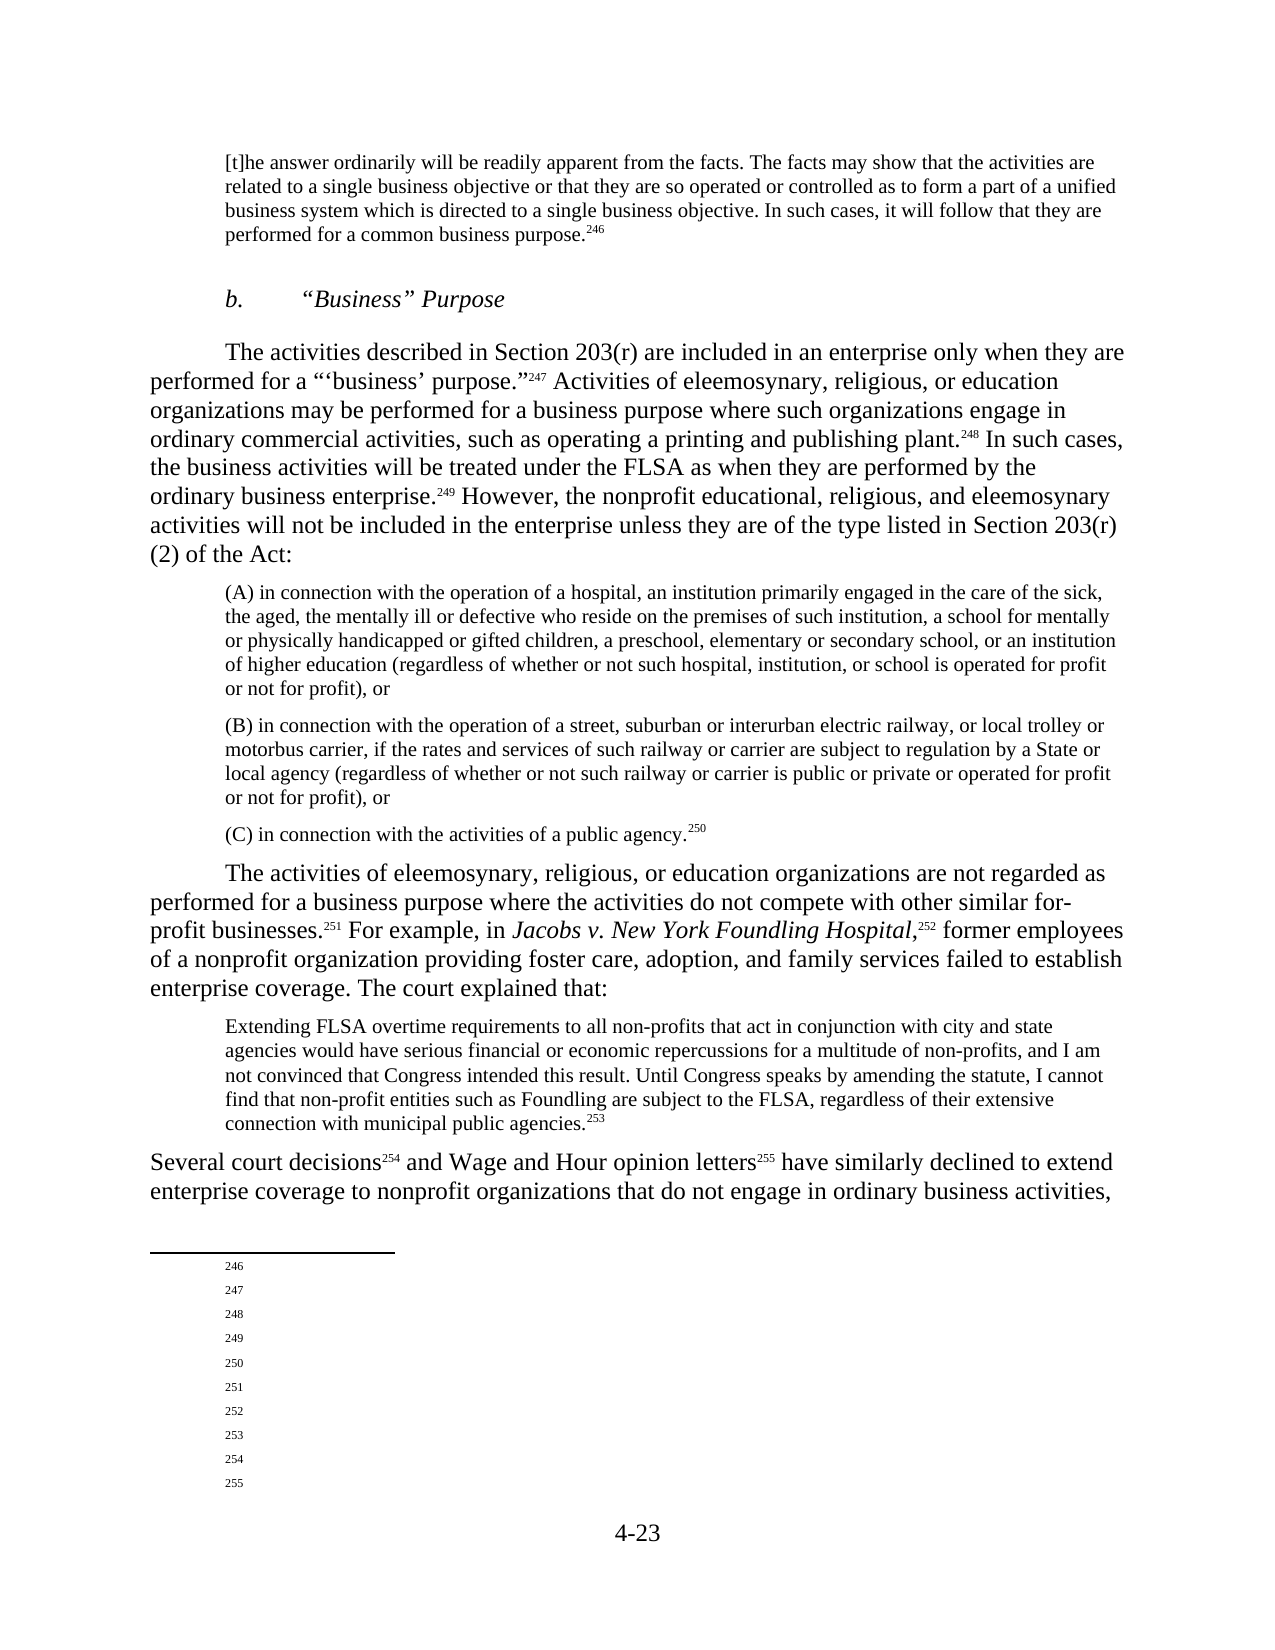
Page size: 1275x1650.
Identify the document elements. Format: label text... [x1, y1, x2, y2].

text The activities of eleemosynary, religious, or education organizations are not regarded as performed for a business purpose where the activities do not compete with other similar for-profit businesses. For example, in Jacobs v. New York Foundling Hospital, former employees of a nonprofit organization providing foster care, adoption, and family services failed to establish enterprise coverage. The court explained that: [150, 858, 1125, 1002]
text (C) in connection with the activities of a public agency. [225, 822, 1125, 846]
text The activities described in Section 203(r) are included in an enterprise only when they are performed for a “‘business’ purpose.” Activities of eleemosynary, religious, or education organizations may be performed for a business purpose where such organizations engage in ordinary commercial activities, such as operating a printing and publishing plant. In such cases, the business activities will be treated under the FLSA as when they are performed by the ordinary business enterprise. However, the nonprofit educational, religious, and eleemosynary activities will not be included in the enterprise unless they are of the type listed in Section 203(r)(2) of the Act: [150, 337, 1125, 567]
text (B) in connection with the operation of a street, suburban or interurban electric railway, or local trolley or motorbus carrier, if the rates and services of such railway or carrier are subject to regulation by a State or local agency (regardless of whether or not such railway or carrier is public or private or operated for profit or not for profit), or [225, 713, 1125, 809]
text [150, 1147, 1125, 1205]
text b. “Business” Purpose [225, 284, 1125, 312]
text [t]he answer ordinarily will be readily apparent from the facts. The facts may show that the activities are related to a single business objective or that they are so operated or controlled as to form a part of a unified business system which is directed to a single business objective. In such cases, it will follow that they are performed for a common business purpose. [225, 150, 1125, 246]
text (A) in connection with the operation of a hospital, an institution primarily engaged in the care of the sick, the aged, the mentally ill or defective who reside on the premises of such institution, a school for mentally or physically handicapped or gifted children, a preschool, elementary or secondary school, or an institution of higher education (regardless of whether or not such hospital, institution, or school is operated for profit or not for profit), or [225, 580, 1125, 700]
text Extending FLSA overtime requirements to all non-profits that act in conjunction with city and state agencies would have serious financial or economic repercussions for a multitude of non-profits, and I am not convinced that Congress intended this result. Until Congress speaks by amending the statute, I cannot find that non-profit entities such as Foundling are subject to the FLSA, regardless of their extensive connection with municipal public agencies. [225, 1014, 1125, 1135]
